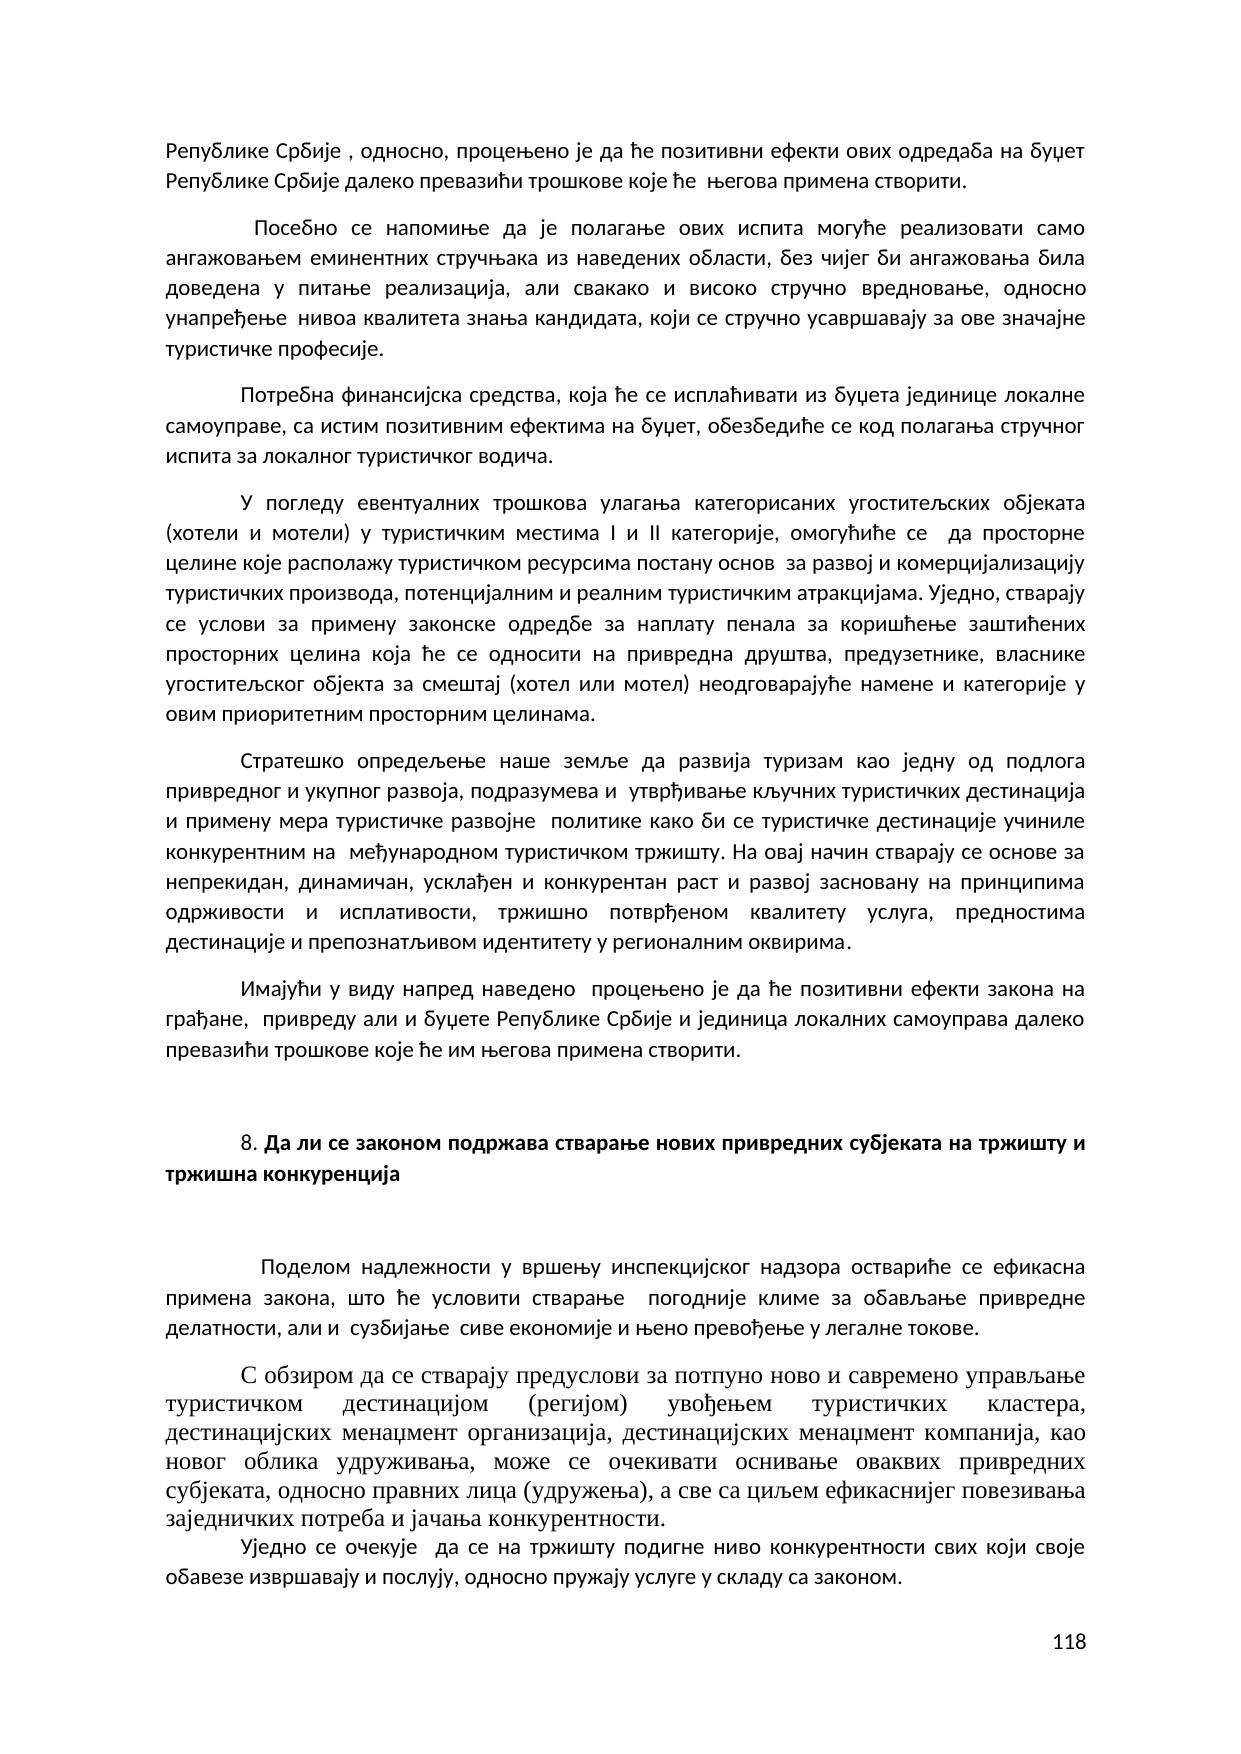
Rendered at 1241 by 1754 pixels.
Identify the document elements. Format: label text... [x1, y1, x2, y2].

text 8. Да ли се законом подржава стварање нових привредних субјеката на тржишту и тржишна конкуренција [165, 1128, 1087, 1187]
text Посебно се напомиње да је полагање ових испита могуће реализовати само ангажовањем еминентних стручњака из наведених области, без чијег би ангажовања била доведена у питање реализација, али свакако и високо стручно вредновање, односно унапређење нивоа квалитета знања кандидата, који се стручно усавршавају за ове значајне туристичке професије. [165, 213, 1087, 362]
text Потребна финансијска средства, која ће се исплаћивати из буџета јединице локалне самоуправе, са истим позитивним ефектима на буџет, обезбедиће се код полагања стручног испита за локалног туристичког водича. [165, 381, 1087, 469]
text Стратешко опредељење наше земље да развија туризам као једну од подлога привредног и укупног развоја, подразумева и утврђивање кључних туристичких дестинација и примену мера туристичке развојне политике како би се туристичке дестинације учиниле конкурентним на међународном туристичком тржишту. На овај начин стварају се основе за непрекидан, динамичан, усклађен и конкурентан раст и развој засновану на принципима одрживости и исплативости, тржишно потврђеном квалитету услуга, предностима дестинације и препознатљивом идентитету у регионалним оквирима. [165, 746, 1087, 956]
text Уједно се очекује да се на тржишту подигне ниво конкурентности свих који своје обавезе извршавају и послују, односно пружају услуге у складу са законом. [165, 1532, 1087, 1591]
text С обзиром да се стварају предуслови за потпуно ново и савремено управљање туристичком дестинацијом (регијом) увођењем туристичких кластера, дестинацијских менаџмент организација, дестинацијских менаџмент компанија, као новог облика удруживања, може се очекивати оснивање оваквих привредних субјеката, односно правних лица (удружења), а све са циљем ефикаснијег повезивања заједничких потреба и јачања конкурентности. [165, 1360, 1087, 1532]
text У погледу евентуалних трошкова улагања категорисаних угоститељских објеката (хотели и мотели) у туристичким местима I и II категорије, омогућиће се да просторне целине које располажу туристичком ресурсима постану основ за развој и комерцијализацију туристичких производа, потенцијалним и реалним туристичким атракцијама. Уједно, стварају се услови за примену законске одредбе за наплату пенала за коришћење заштићених просторних целина која ће се односити на привредна друштва, предузетнике, власнике угоститељског објекта за смештај (хотел или мотел) неодговарајуће намене и категорије у овим приоритетним просторним целинама. [165, 488, 1087, 727]
text Имајући у виду напред наведено процењено је да ће позитивни ефекти закона на грађане, привреду али и буџете Републике Србије и јединица локалних самоуправа далеко превазићи трошкове које ће им његова примена створити. [165, 974, 1087, 1063]
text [165, 136, 1087, 194]
text Поделом надлежности у вршењу инспекцијског надзора оствариће се ефикасна примена закона, што ће условити стварање погодније климе за обављање привредне делатности, али и сузбијање сиве економије и њено превођење у легалне токове. [165, 1252, 1087, 1341]
